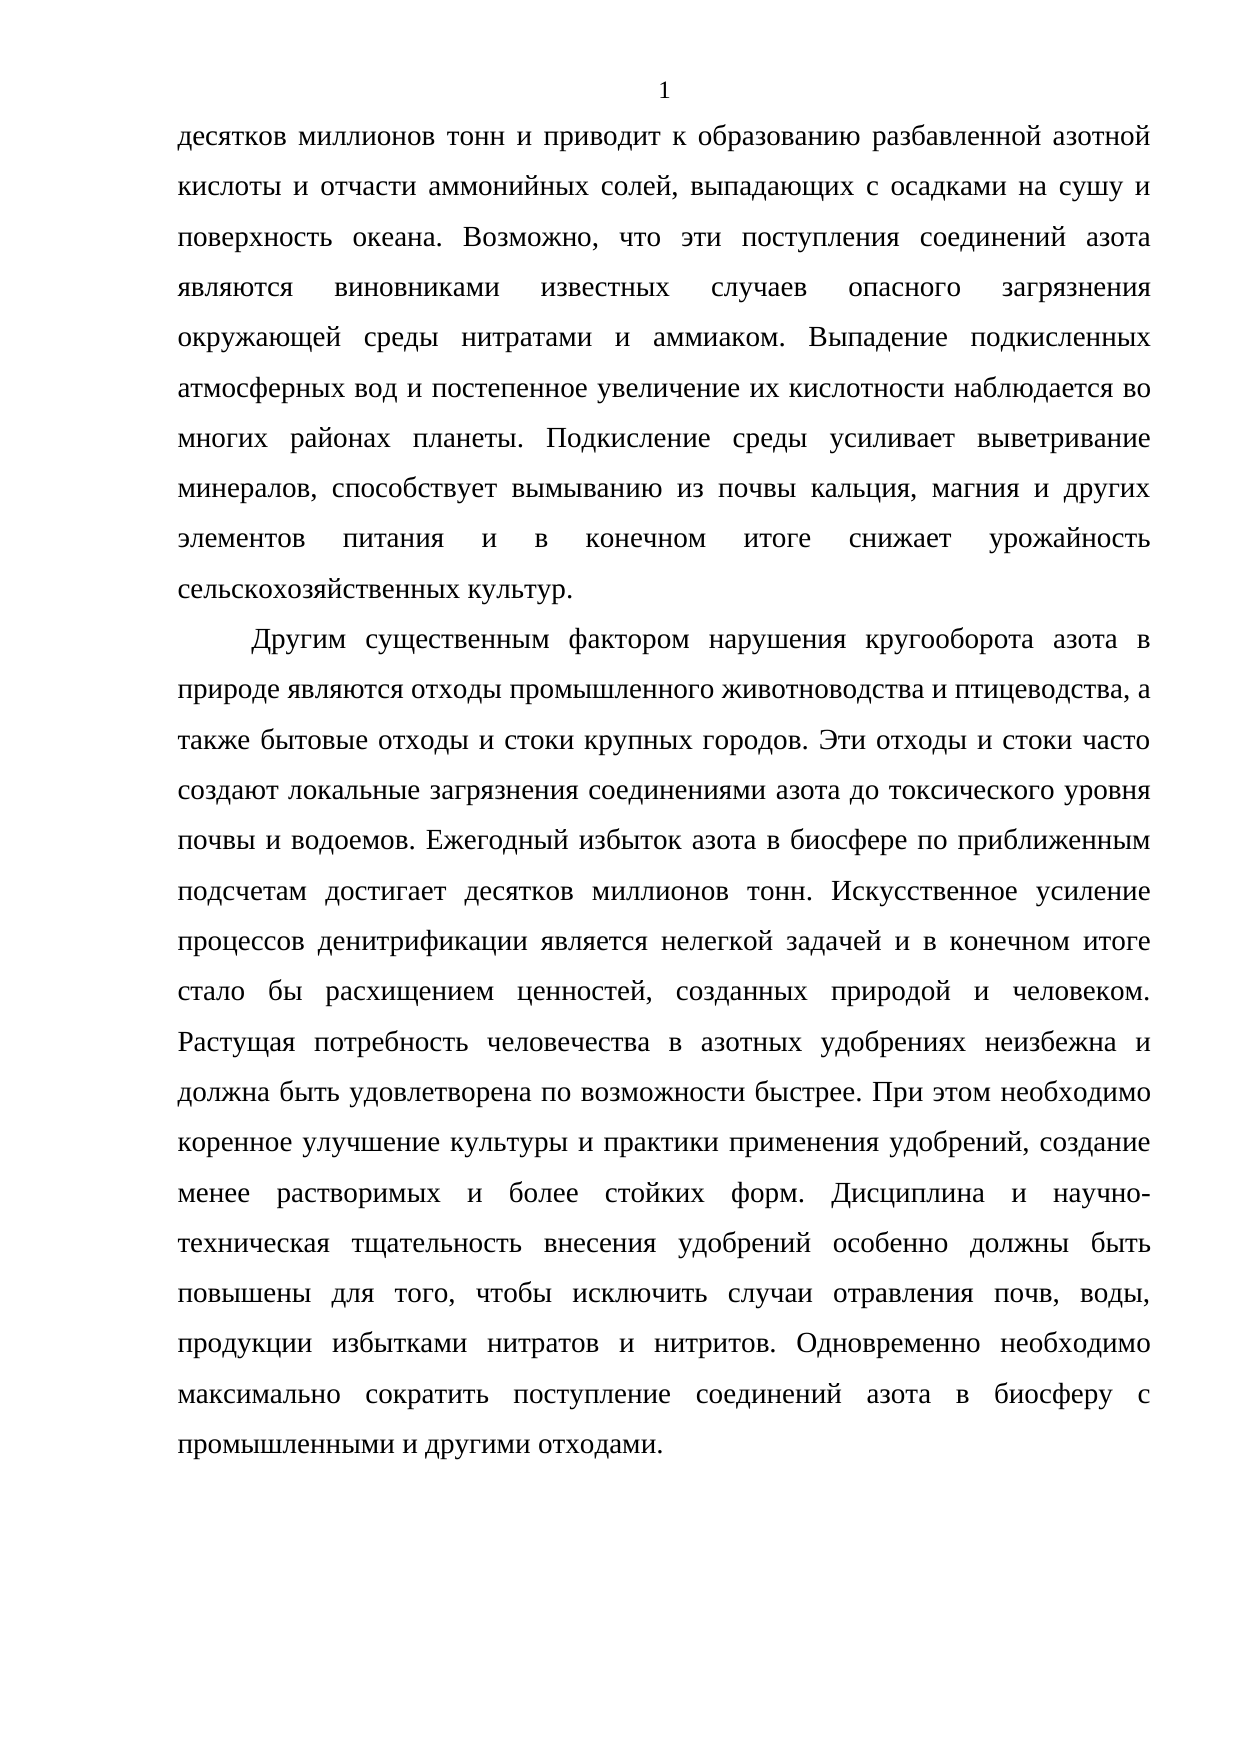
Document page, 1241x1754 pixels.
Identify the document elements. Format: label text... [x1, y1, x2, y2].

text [177, 118, 1152, 604]
text Другим существенным фактором нарушения кругооборота азота в природе являются отходы промышленного животноводства и птицеводства, а также бытовые отходы и стоки крупных городов. Эти отходы и стоки часто создают локальные загрязнения соединениями азота до токсического уровня почвы и водоемов. Ежегодный избыток азота в биосфере по приближенным подсчетам достигает десятков миллионов тонн. Искусственное усиление процессов денитрификации является нелегкой задачей и в конечном итоге стало бы расхищением ценностей, созданных природой и человеком. Растущая потребность человечества в азотных удобрениях неизбежна и должна быть удовлетворена по возможности быстрее. При этом необходимо коренное улучшение культуры и практики применения удобрений, создание менее растворимых и более стойких форм. Дисциплина и научно-техническая тщательность внесения удобрений особенно должны быть повышены для того, чтобы исключить случаи отравления почв, воды, продукции избытками нитратов и нитритов. Одновременно необходимо максимально сократить поступление соединений азота в биосферу с промышленными и другими отходами. [177, 621, 1152, 1460]
